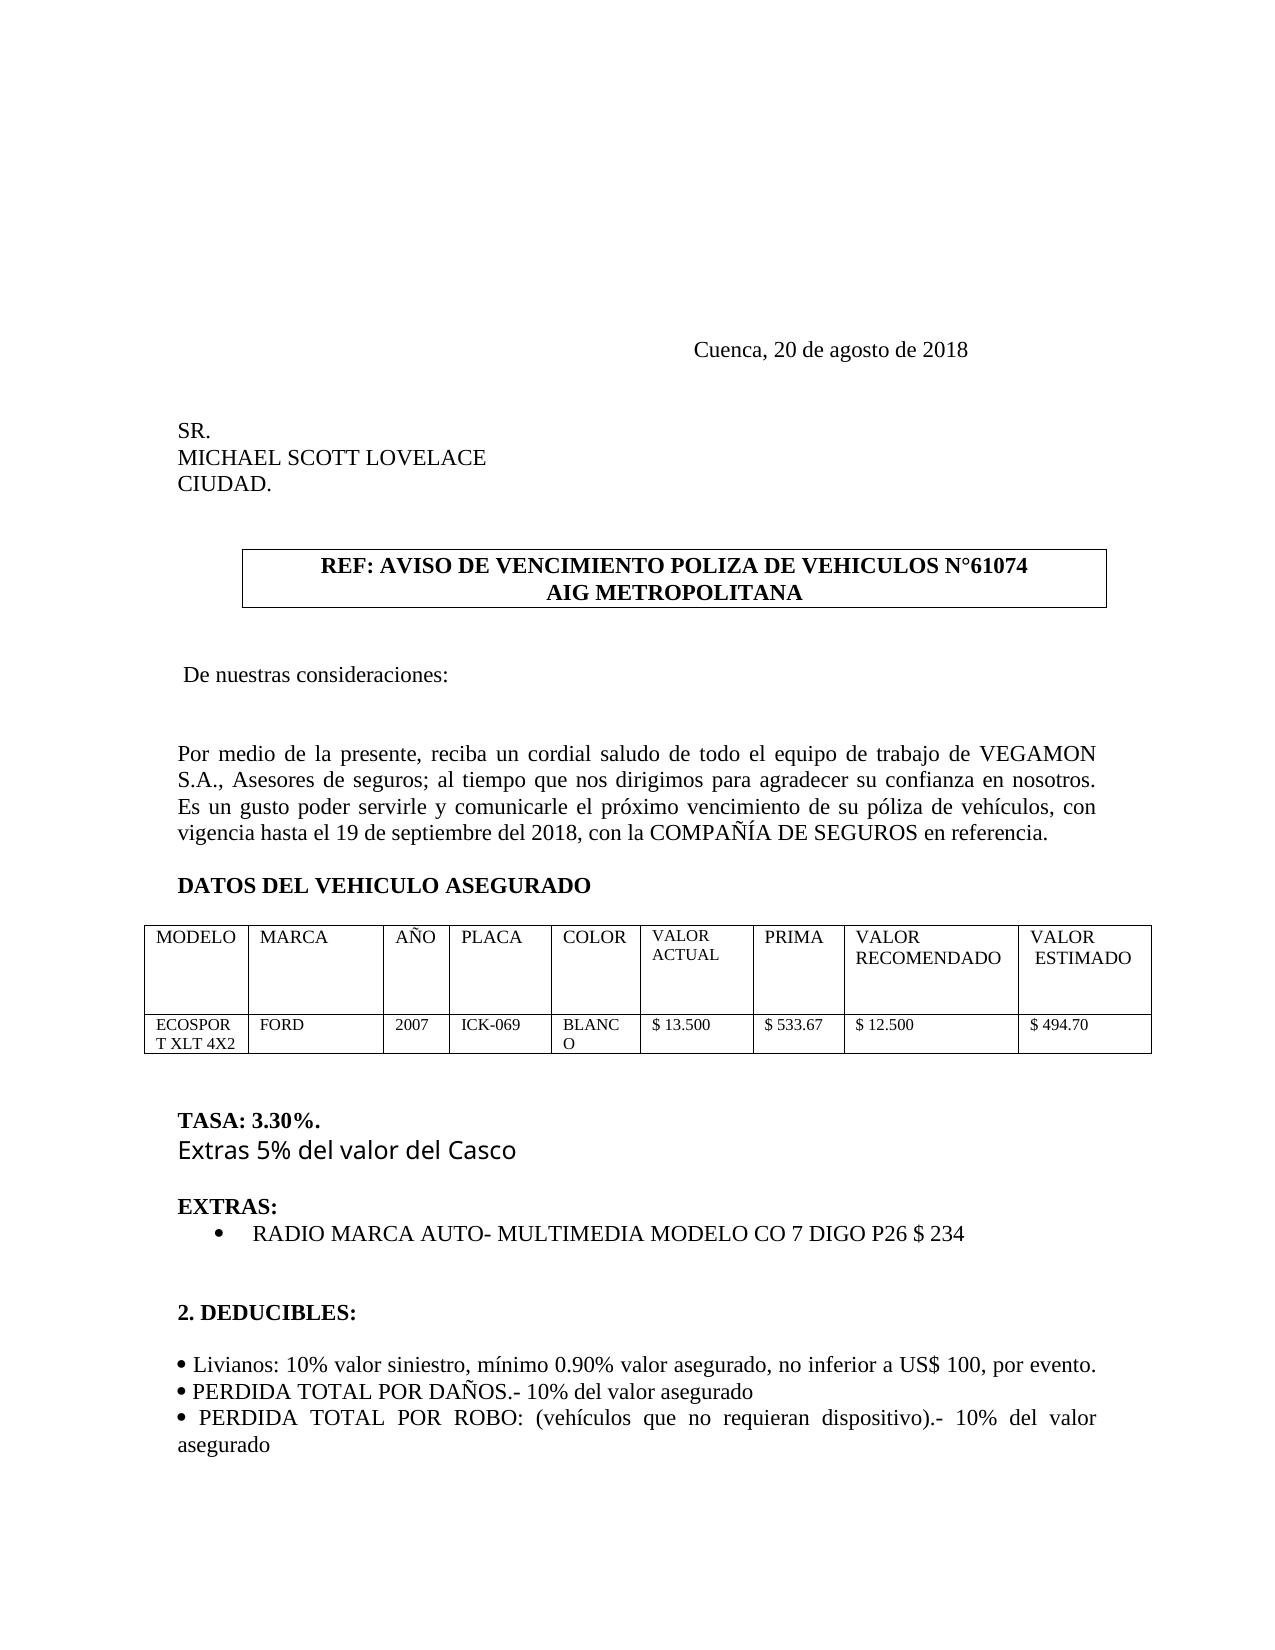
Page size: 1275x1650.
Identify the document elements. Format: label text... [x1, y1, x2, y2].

table_cell ICK-069 [450, 1015, 551, 1053]
table_header VALOR ESTIMADO [1019, 926, 1151, 1013]
list RADIO MARCA AUTO- MULTIMEDIA MODELO CO 7 DIGO P26 $ 234 [215, 1220, 1098, 1246]
text PERDIDA TOTAL POR ROBO: (vehículos que no requieran dispositivo).- 10% del valor asegurado [177, 1404, 1098, 1457]
text De nuestras consideraciones: [177, 661, 1098, 687]
table_header PLACA [450, 926, 551, 1013]
table_cell ECOSPORT XLT 4X2 [145, 1015, 248, 1053]
text Livianos: 10% valor siniestro, mínimo 0.90% valor asegurado, no inferior a US$ 100, por evento. PERDIDA TOTAL POR DAÑOS.- 10% del valor asegurado [177, 1352, 1098, 1404]
text TASA: 3.30%. [177, 1107, 1098, 1133]
table_header PRIMA [754, 926, 844, 1013]
table_header MARCA [249, 926, 383, 1013]
text DATOS DEL VEHICULO ASEGURADO [177, 872, 1098, 898]
table_cell $ 494.70 [1019, 1015, 1151, 1053]
table_header AÑO [384, 926, 449, 1013]
table_cell BLANCO [552, 1015, 640, 1053]
subtitle MICHAEL SCOTT LOVELACE [177, 444, 1098, 470]
table_cell $ 12.500 [845, 1015, 1018, 1053]
text Por medio de la presente, reciba un cordial saludo de todo el equipo de trabajo de VEGAMON S.A., Asesores de seguros; al tiempo que nos dirigimos para agradecer su confianza en nosotros. Es un gusto poder servirle y comunicarle el próximo vencimiento de su póliza de vehículos, con vigencia hasta el 19 de septiembre del 2018, con la COMPAÑÍA DE SEGUROS en referencia. [177, 740, 1098, 846]
table_cell $ 533.67 [754, 1015, 844, 1053]
table_header MODELO [145, 926, 248, 1013]
text REF: AVISO DE VENCIMIENTO POLIZA DE VEHICULOS N°61074 [243, 550, 1106, 576]
text 2. DEDUCIBLES: [177, 1299, 1098, 1325]
table_header COLOR [552, 926, 640, 1013]
table_header VALOR ACTUAL [641, 926, 753, 1013]
table_cell $ 13.500 [641, 1015, 753, 1053]
table_cell FORD [249, 1015, 383, 1053]
text Extras 5% del valor del Casco [177, 1133, 1098, 1167]
subtitle Cuenca, 20 de agosto de 2018 [620, 336, 1098, 363]
table_header VALOR RECOMENDADO [845, 926, 1018, 1013]
text EXTRAS: [177, 1193, 1098, 1220]
table_cell 2007 [384, 1015, 449, 1053]
text AIG METROPOLITANA [243, 576, 1106, 607]
subtitle SR. [177, 418, 1098, 444]
subtitle CIUDAD. [177, 470, 1098, 497]
